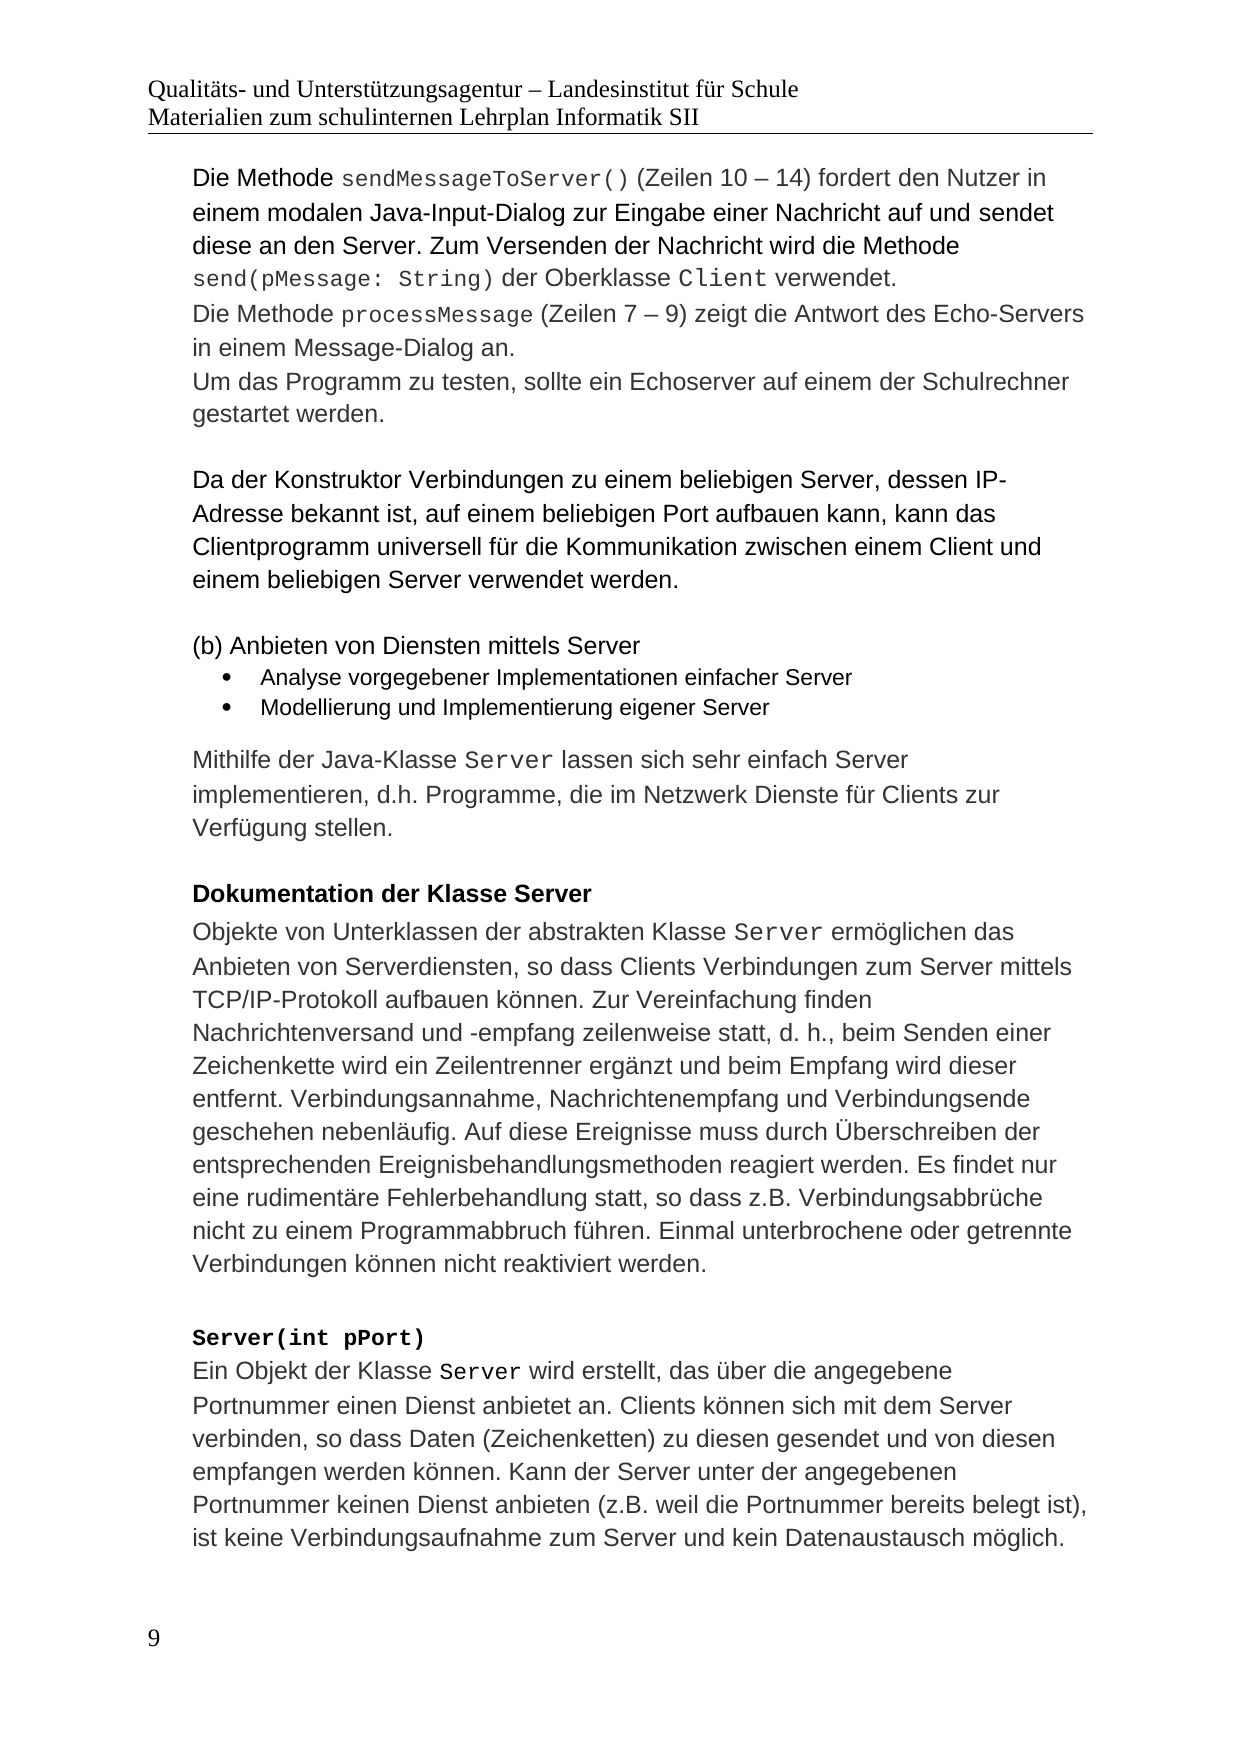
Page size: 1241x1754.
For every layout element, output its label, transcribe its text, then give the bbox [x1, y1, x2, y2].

text Um das Programm zu testen, sollte ein Echoserver auf einem der Schulrechner gestartet werden. [192, 366, 1093, 428]
text (b) Anbieten von Diensten mittels Server [192, 631, 1093, 659]
text Da der Konstruktor Verbindungen zu einem beliebigen Server, dessen IP-Adresse bekannt ist, auf einem beliebigen Port aufbauen kann, kann das Clientprogramm universell für die Kommunikation zwischen einem Client und einem beliebigen Server verwendet werden. [192, 466, 1093, 593]
list Modellierung und Implementierung eigener Server [223, 694, 1093, 720]
text Die Methode sendMessageToServer() (Zeilen 10 – 14) fordert den Nutzer in einem modalen Java-Input-Dialog zur Eingabe einer Nachricht auf und sendet diese an den Server. Zum Versenden der Nachricht wird die Methode send(pMessage: String) der Oberklasse Client verwendet. [192, 163, 1093, 294]
text Objekte von Unterklassen der abstrakten Klasse Server ermöglichen das Anbieten von Serverdiensten, so dass Clients Verbindungen zum Server mittels TCP/IP-Protokoll aufbauen können. Zur Vereinfachung finden Nachrichtenversand und -empfang zeilenweise statt, d. h., beim Senden einer Zeichenkette wird ein Zeilentrenner ergänzt und beim Empfang wird dieser entfernt. Verbindungsannahme, Nachrichtenempfang und Verbindungsende geschehen nebenläufig. Auf diese Ereignisse muss durch Überschreiben der entsprechenden Ereignisbehandlungsmethoden reagiert werden. Es findet nur eine rudimentäre Fehlerbehandlung statt, so dass z.B. Verbindungsabbrüche nicht zu einem Programmabbruch führen. Einmal unterbrochene oder getrennte Verbindungen können nicht reaktiviert werden. [192, 917, 1093, 1278]
list Analyse vorgegebener Implementationen einfacher Server [223, 664, 1093, 690]
text Die Methode processMessage (Zeilen 7 – 9) zeigt die Antwort des Echo-Servers in einem Message-Dialog an. [192, 299, 1093, 362]
text Dokumentation der Klasse Server [192, 879, 1093, 908]
text Server(int pPort) Ein Objekt der Klasse Server wird erstellt, das über die angegebene Portnummer einen Dienst anbietet an. Clients können sich mit dem Server verbinden, so dass Daten (Zeichenketten) zu diesen gesendet und von diesen empfangen werden können. Kann der Server unter der angegebenen Portnummer keinen Dienst anbieten (z.B. weil die Portnummer bereits belegt ist), ist keine Verbindungsaufnahme zum Server und kein Datenaustausch möglich. [192, 1326, 1093, 1584]
text Mithilfe der Java-Klasse Server lassen sich sehr einfach Server implementieren, d.h. Programme, die im Netzwerk Dienste für Clients zur Verfügung stellen. [192, 745, 1093, 842]
